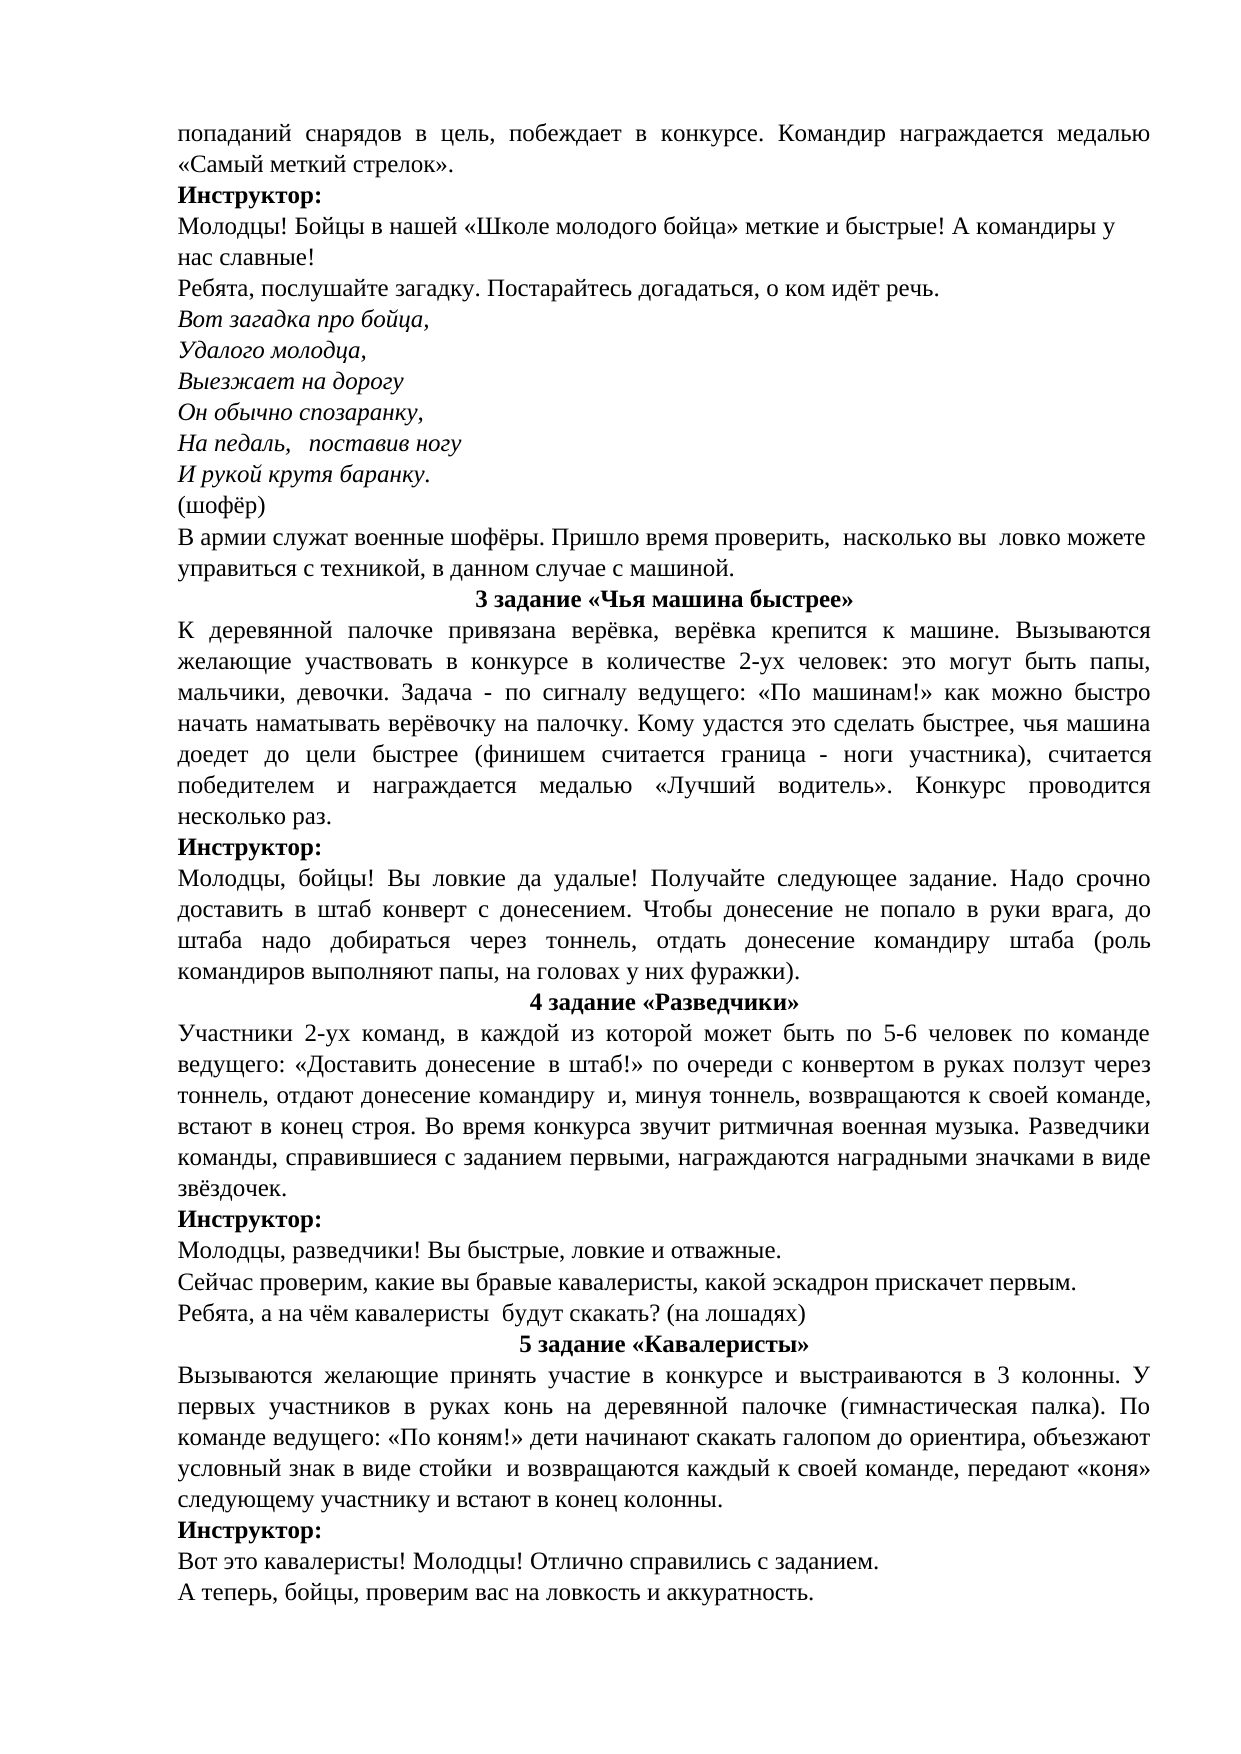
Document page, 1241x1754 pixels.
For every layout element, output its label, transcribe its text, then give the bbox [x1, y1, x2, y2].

text Инструктор: Молодцы! Бойцы в нашей «Школе молодого бойца» меткие и быстрые! А командиры у нас славные! Ребята, послушайте загадку. Постарайтесь догадаться, о ком идёт речь. Вот загадка про бойца, Удалого молодца, Выезжает на дорогу Он обычно спозаранку, На педаль, поставив ногу И рукой крутя баранку. (шофёр) В армии служат военные шофёры. Пришло время проверить, насколько вы ловко можете управиться с техникой, в данном случае с машиной. [177, 180, 1152, 581]
text 5 задание «Кавалеристы» [177, 1329, 1152, 1357]
text 4 задание «Разведчики» [177, 987, 1152, 1016]
text Вызываются желающие принять участие в конкурсе и выстраиваются в 3 колонны. У первых участников в руках конь на деревянной палочке (гимнастическая палка). По команде ведущего: «По коням!» дети начинают скакать галопом до ориентира, объезжают условный знак в виде стойки и возвращаются каждый к своей команде, передают «коня» следующему участнику и встают в конец колонны. [177, 1360, 1152, 1513]
text Инструктор: Молодцы, разведчики! Вы быстрые, ловкие и отважные. Сейчас проверим, какие вы бравые кавалеристы, какой эскадрон прискачет первым. Ребята, а на чём кавалеристы будут скакать? (на лошадях) [177, 1204, 1152, 1326]
text Инструктор: Молодцы, бойцы! Вы ловкие да удалые! Получайте следующее задание. Надо срочно доставить в штаб конверт с донесением. Чтобы донесение не попало в руки врага, до штаба надо добираться через тоннель, отдать донесение командиру штаба (роль командиров выполняют папы, на головах у них фуражки). [177, 832, 1152, 985]
text 3 задание «Чья машина быстрее» [177, 584, 1152, 612]
text Инструктор: Вот это кавалеристы! Молодцы! Отлично справились с заданием. А теперь, бойцы, проверим вас на ловкость и аккуратность. [177, 1515, 1152, 1606]
text К деревянной палочке привязана верёвка, верёвка крепится к машине. Вызываются желающие участвовать в конкурсе в количестве 2-ух человек: это могут быть папы, мальчики, девочки. Задача - по сигналу ведущего: «По машинам!» как можно быстро начать наматывать верёвочку на палочку. Кому удастся это сделать быстрее, чья машина доедет до цели быстрее (финишем считается граница - ноги участника), считается победителем и награждается медалью «Лучший водитель». Конкурс проводится несколько раз. [177, 615, 1152, 830]
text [177, 118, 1152, 178]
text Участники 2-ух команд, в каждой из которой может быть по 5-6 человек по команде ведущего: «Доставить донесение в штаб!» по очереди с конвертом в руках ползут через тоннель, отдают донесение командиру и, минуя тоннель, возвращаются к своей команде, встают в конец строя. Во время конкурса звучит ритмичная военная музыка. Разведчики команды, справившиеся с заданием первыми, награждаются наградными значками в виде звёздочек. [177, 1018, 1152, 1202]
